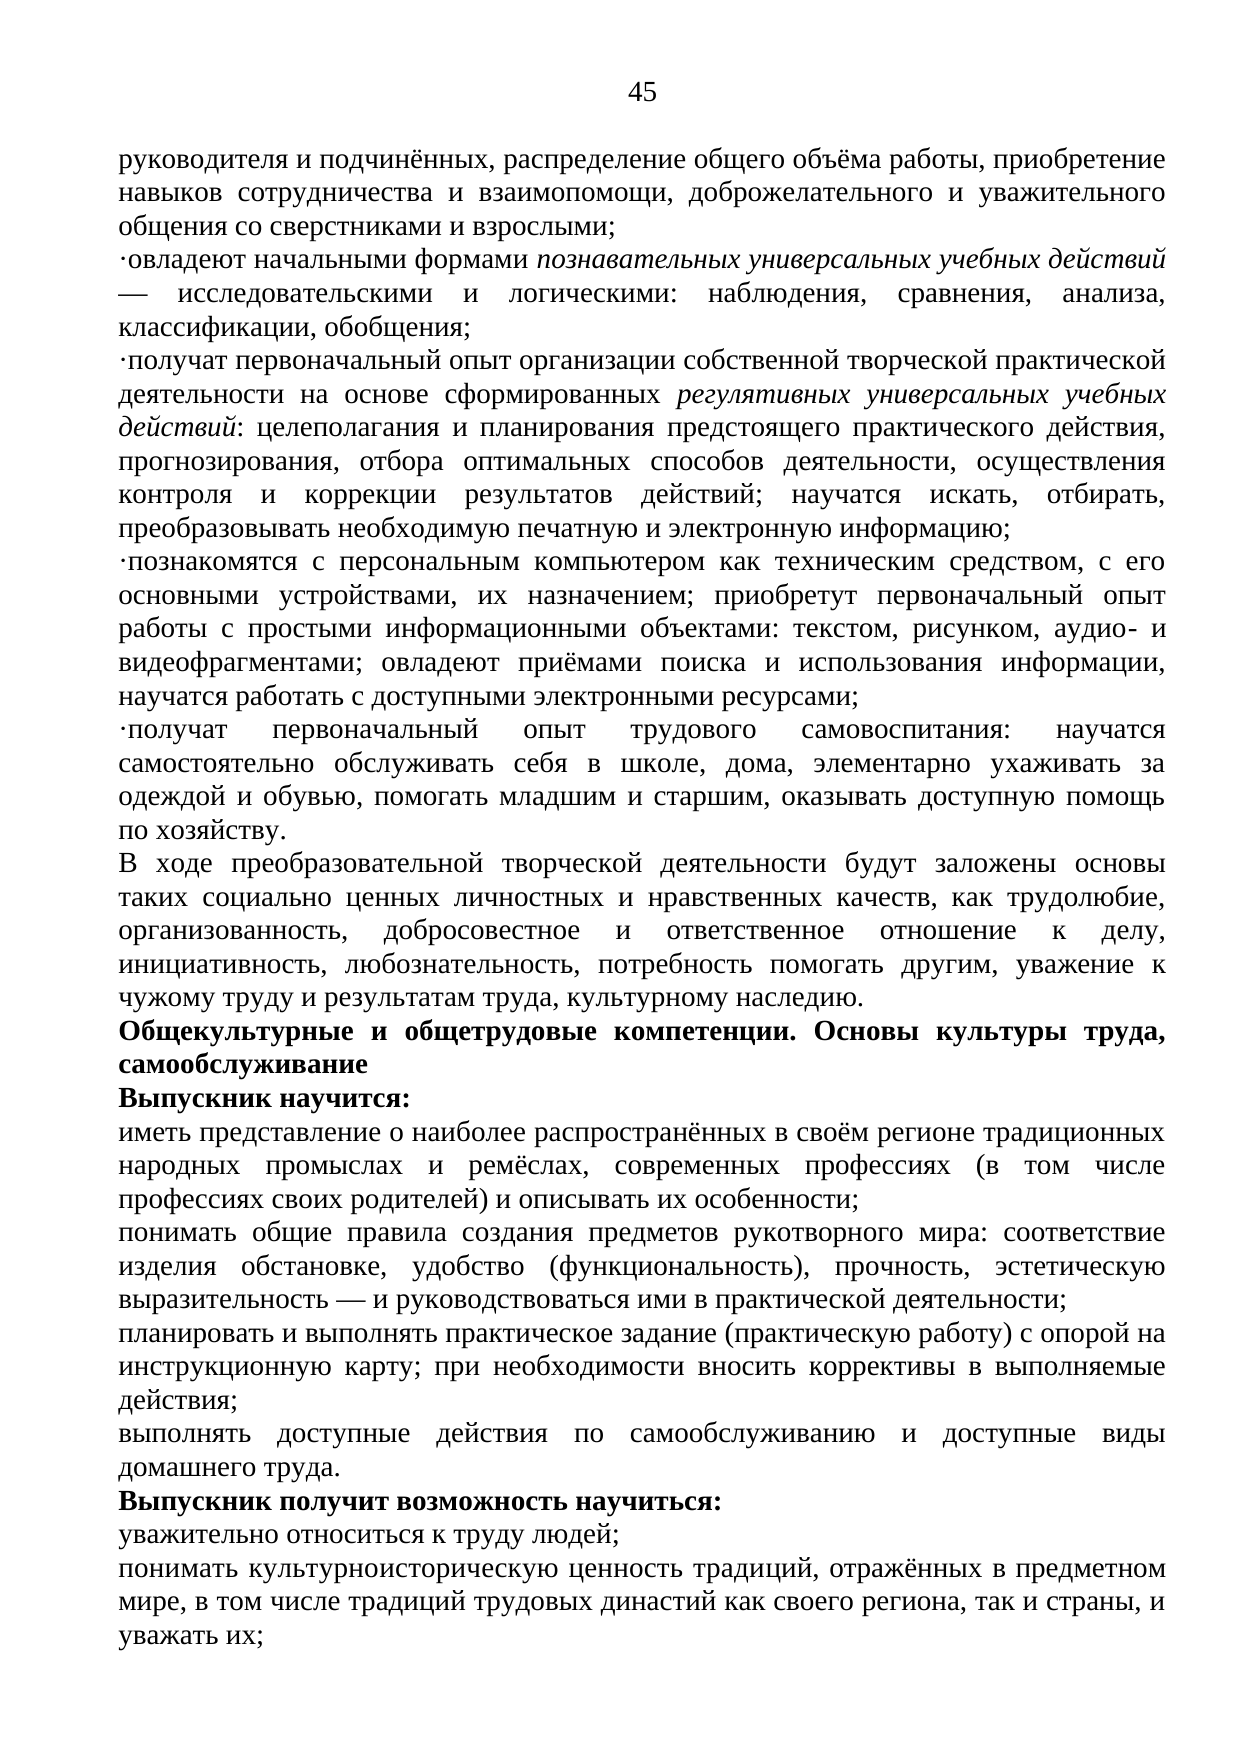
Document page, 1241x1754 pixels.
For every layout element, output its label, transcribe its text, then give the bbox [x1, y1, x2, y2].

text понимать культурно­историческую ценность традиций, отражённых в предметном мире, в том числе традиций трудовых династий как своего региона, так и страны, и уважать их; [118, 1550, 1167, 1650]
text ·получат первоначальный опыт трудового самовоспитания: научатся самостоятельно обслуживать себя в школе, дома, элементарно ухаживать за одеждой и обувью, помогать младшим и старшим, оказывать доступную помощь по хозяйству. [118, 711, 1167, 845]
text уважительно относиться к труду людей; [118, 1516, 1167, 1550]
text В ходе преобразовательной творческой деятельности будут заложены основы таких социально ценных личностных и нравственных качеств, как трудолюбие, организованность, добросовестное и ответственное отношение к делу, инициативность, любознательность, потребность помогать другим, уважение к чужому труду и результатам труда, культурному наследию. [118, 845, 1167, 1013]
text Общекультурные и общетрудовые компетенции. Основы культуры труда, самообслуживание [118, 1013, 1167, 1080]
text Выпускник научится: [118, 1080, 1167, 1114]
text ·познакомятся с персональным компьютером как техническим средством, с его основными устройствами, их назначением; приобретут первоначальный опыт работы с простыми информационными объектами: текстом, рисунком, аудио- и видеофрагментами; овладеют приёмами поиска и использования информации, научатся работать с доступными электронными ресурсами; [118, 543, 1167, 711]
text планировать и выполнять практическое задание (практическую работу) с опорой на инструкционную карту; при необходимости вносить коррективы в выполняемые действия; [118, 1315, 1167, 1416]
text ·овладеют начальными формами познавательных универсальных учебных действий — исследовательскими и логическими: наблюдения, сравнения, анализа, классификации, обобщения; [118, 242, 1167, 342]
text Выпускник получит возможность научиться: [118, 1483, 1167, 1516]
text иметь представление о наиболее распространённых в своём регионе традиционных народных промыслах и ремёслах, современных профессиях (в том числе профессиях своих родителей) и описывать их особенности; [118, 1114, 1167, 1214]
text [118, 141, 1167, 242]
text выполнять доступные действия по самообслуживанию и доступные виды домашнего труда. [118, 1416, 1167, 1483]
text понимать общие правила создания предметов рукотворного мира: соответствие изделия обстановке, удобство (функциональность), прочность, эстетическую выразительность — и руководствоваться ими в практической деятельности; [118, 1214, 1167, 1315]
text ·получат первоначальный опыт организации собственной творческой практической деятельности на основе сформированных регулятивных универсальных учебных действий: целеполагания и планирования предстоящего практического действия, прогнозирования, отбора оптимальных способов деятельности, осуществления контроля и коррекции результатов действий; научатся искать, отбирать, преобразовывать необходимую печатную и электронную информацию; [118, 342, 1167, 543]
